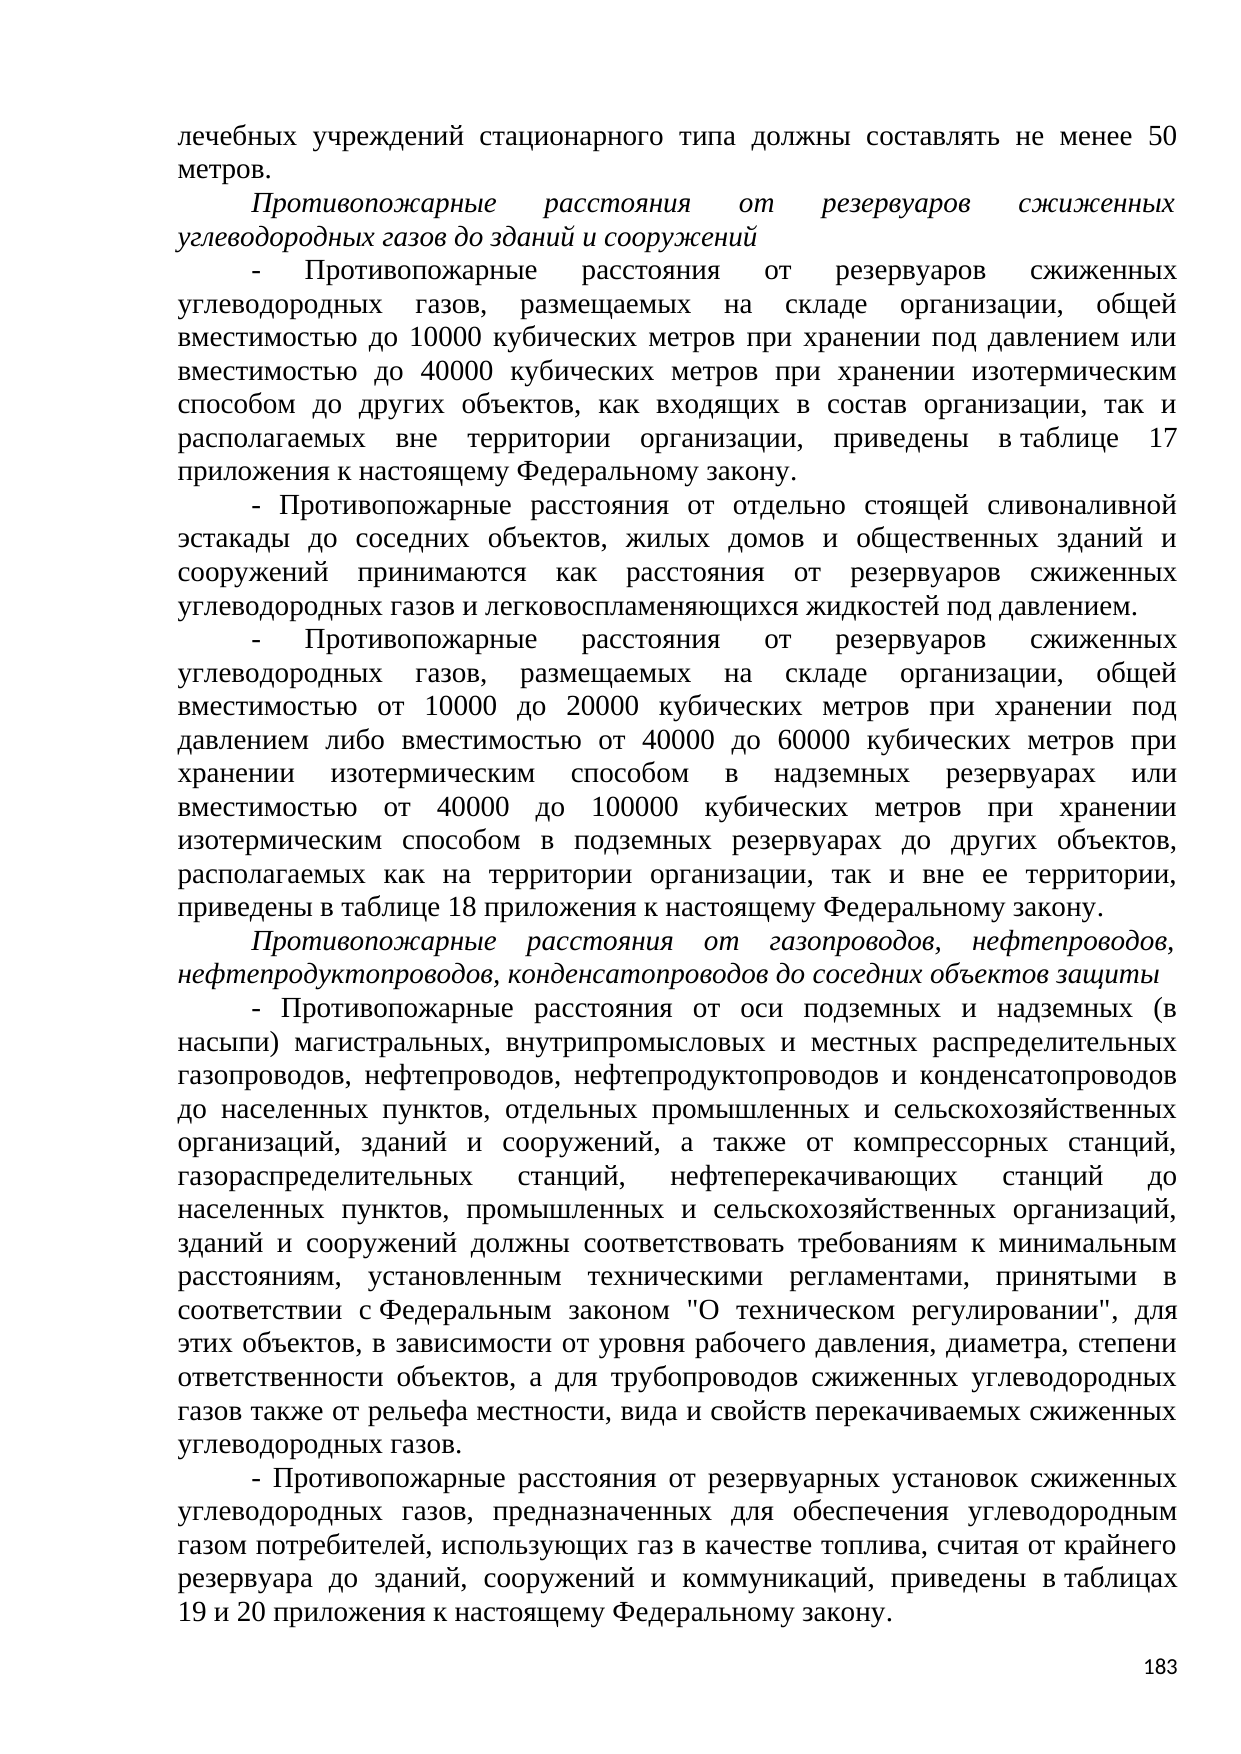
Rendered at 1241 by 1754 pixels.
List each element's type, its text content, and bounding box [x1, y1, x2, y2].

text Противопожарные расстояния от газопроводов, нефтепроводов, нефтепродуктопроводов, конденсатопроводов до соседних объектов защиты [177, 923, 1178, 990]
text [177, 118, 1178, 185]
text Противопожарные расстояния от резервуаров сжиженных углеводородных газов до зданий и сооружений [177, 185, 1178, 252]
text - Противопожарные расстояния от резервуаров сжиженных углеводородных газов, размещаемых на складе организации, общей вместимостью от 10000 до 20000 кубических метров при хранении под давлением либо вместимостью от 40000 до 60000 кубических метров при хранении изотермическим способом в надземных резервуарах или вместимостью от 40000 до 100000 кубических метров при хранении изотермическим способом в подземных резервуарах до других объектов, располагаемых как на территории организации, так и вне ее территории, приведены в таблице 18 приложения к настоящему Федеральному закону. [177, 621, 1178, 923]
text - Противопожарные расстояния от резервуаров сжиженных углеводородных газов, размещаемых на складе организации, общей вместимостью до 10000 кубических метров при хранении под давлением или вместимостью до 40000 кубических метров при хранении изотермическим способом до других объектов, как входящих в состав организации, так и располагаемых вне территории организации, приведены в таблице 17 приложения к настоящему Федеральному закону. [177, 252, 1178, 487]
text - Противопожарные расстояния от резервуарных установок сжиженных углеводородных газов, предназначенных для обеспечения углеводородным газом потребителей, использующих газ в качестве топлива, считая от крайнего резервуара до зданий, сооружений и коммуникаций, приведены в таблицах 19 и 20 приложения к настоящему Федеральному закону. [177, 1460, 1178, 1627]
text - Противопожарные расстояния от отдельно стоящей сливоналивной эстакады до соседних объектов, жилых домов и общественных зданий и сооружений принимаются как расстояния от резервуаров сжиженных углеводородных газов и легковоспламеняющихся жидкостей под давлением. [177, 487, 1178, 621]
text - Противопожарные расстояния от оси подземных и надземных (в насыпи) магистральных, внутрипромысловых и местных распределительных газопроводов, нефтепроводов, нефтепродуктопроводов и конденсатопроводов до населенных пунктов, отдельных промышленных и сельскохозяйственных организаций, зданий и сооружений, а также от компрессорных станций, газораспределительных станций, нефтеперекачивающих станций до населенных пунктов, промышленных и сельскохозяйственных организаций, зданий и сооружений должны соответствовать требованиям к минимальным расстояниям, установленным техническими регламентами, принятыми в соответствии с Федеральным законом "О техническом регулировании", для этих объектов, в зависимости от уровня рабочего давления, диаметра, степени ответственности объектов, а для трубопроводов сжиженных углеводородных газов также от рельефа местности, вида и свойств перекачиваемых сжиженных углеводородных газов. [177, 990, 1178, 1460]
